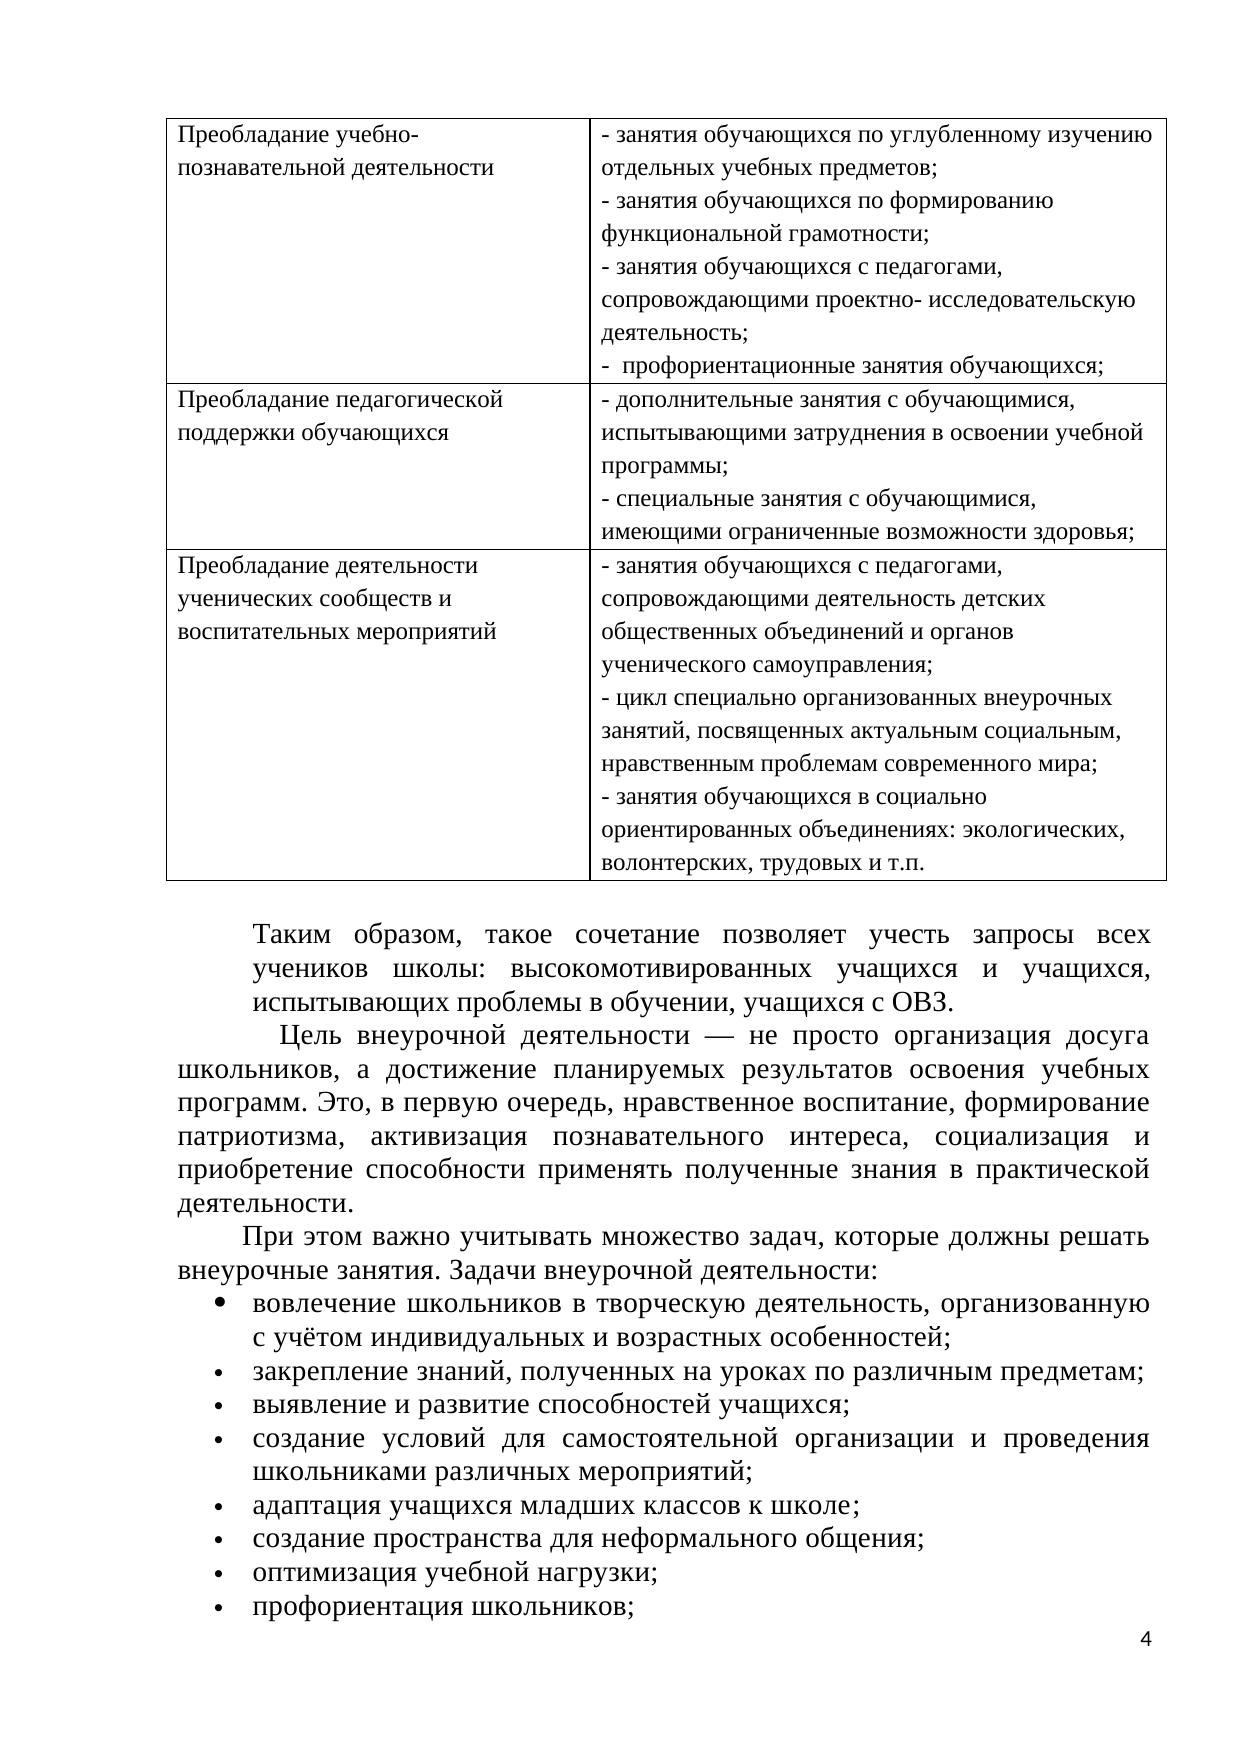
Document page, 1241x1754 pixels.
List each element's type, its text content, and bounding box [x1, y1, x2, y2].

list создание пространства для неформального общения; [215, 1521, 1152, 1554]
text При этом важно учитывать множество задач, которые должны решать внеурочные занятия. Задачи внеурочной деятельности: [177, 1218, 1152, 1286]
list закрепление знаний, полученных на уроках по различным предметам; [215, 1353, 1152, 1386]
list профориентация школьников; [215, 1588, 1152, 1621]
table_cell - занятия обучающихся по углубленному изучению отдельных учебных предметов; - занятия обучающихся по формированию функциональной грамотности; - занятия обучающихся с педагогами, сопровождающими проектно- исследовательскую деятельность; - профориентационные занятия обучающихся; [591, 119, 1166, 383]
list оптимизация учебной нагрузки; [215, 1554, 1152, 1588]
table_cell - занятия обучающихся с педагогами, сопровождающими деятельность детских общественных объединений и органов ученического самоуправления; - цикл специально организованных внеурочных занятий, посвященных актуальным социальным, нравственным проблемам современного мира; - занятия обучающихся в социально ориентированных объединениях: экологических, волонтерских, трудовых и т.п. [591, 550, 1166, 879]
list адаптация учащихся младших классов к школе; [215, 1487, 1152, 1521]
text Цель внеурочной деятельности — не просто организация досуга школьников, а достижение планируемых результатов освоения учебных программ. Это, в первую очередь, нравственное воспитание, формирование патриотизма, активизация познавательного интереса, социализация и приобретение способности применять полученные знания в практической деятельности. [177, 1017, 1152, 1218]
table_cell - дополнительные занятия с обучающимися, испытывающими затруднения в освоении учебной программы; - специальные занятия с обучающимися, имеющими ограниченные возможности здоровья; [591, 384, 1166, 549]
table_cell Преобладание деятельности ученических сообществ и воспитательных мероприятий [167, 550, 589, 879]
list создание условий для самостоятельной организации и проведения школьниками различных мероприятий; [215, 1420, 1152, 1487]
table_cell Преобладание учебно-познавательной деятельности [167, 119, 589, 383]
table_cell Преобладание педагогической поддержки обучающихся [167, 384, 589, 549]
list Таким образом, такое сочетание позволяет учесть запросы всех учеников школы: высокомотивированных учащихся и учащихся, испытывающих проблемы в обучении, учащихся с ОВЗ. [252, 917, 1152, 1017]
list выявление и развитие способностей учащихся; [215, 1386, 1152, 1420]
list вовлечение школьников в творческую деятельность, организованную с учётом индивидуальных и возрастных особенностей; [215, 1286, 1152, 1353]
